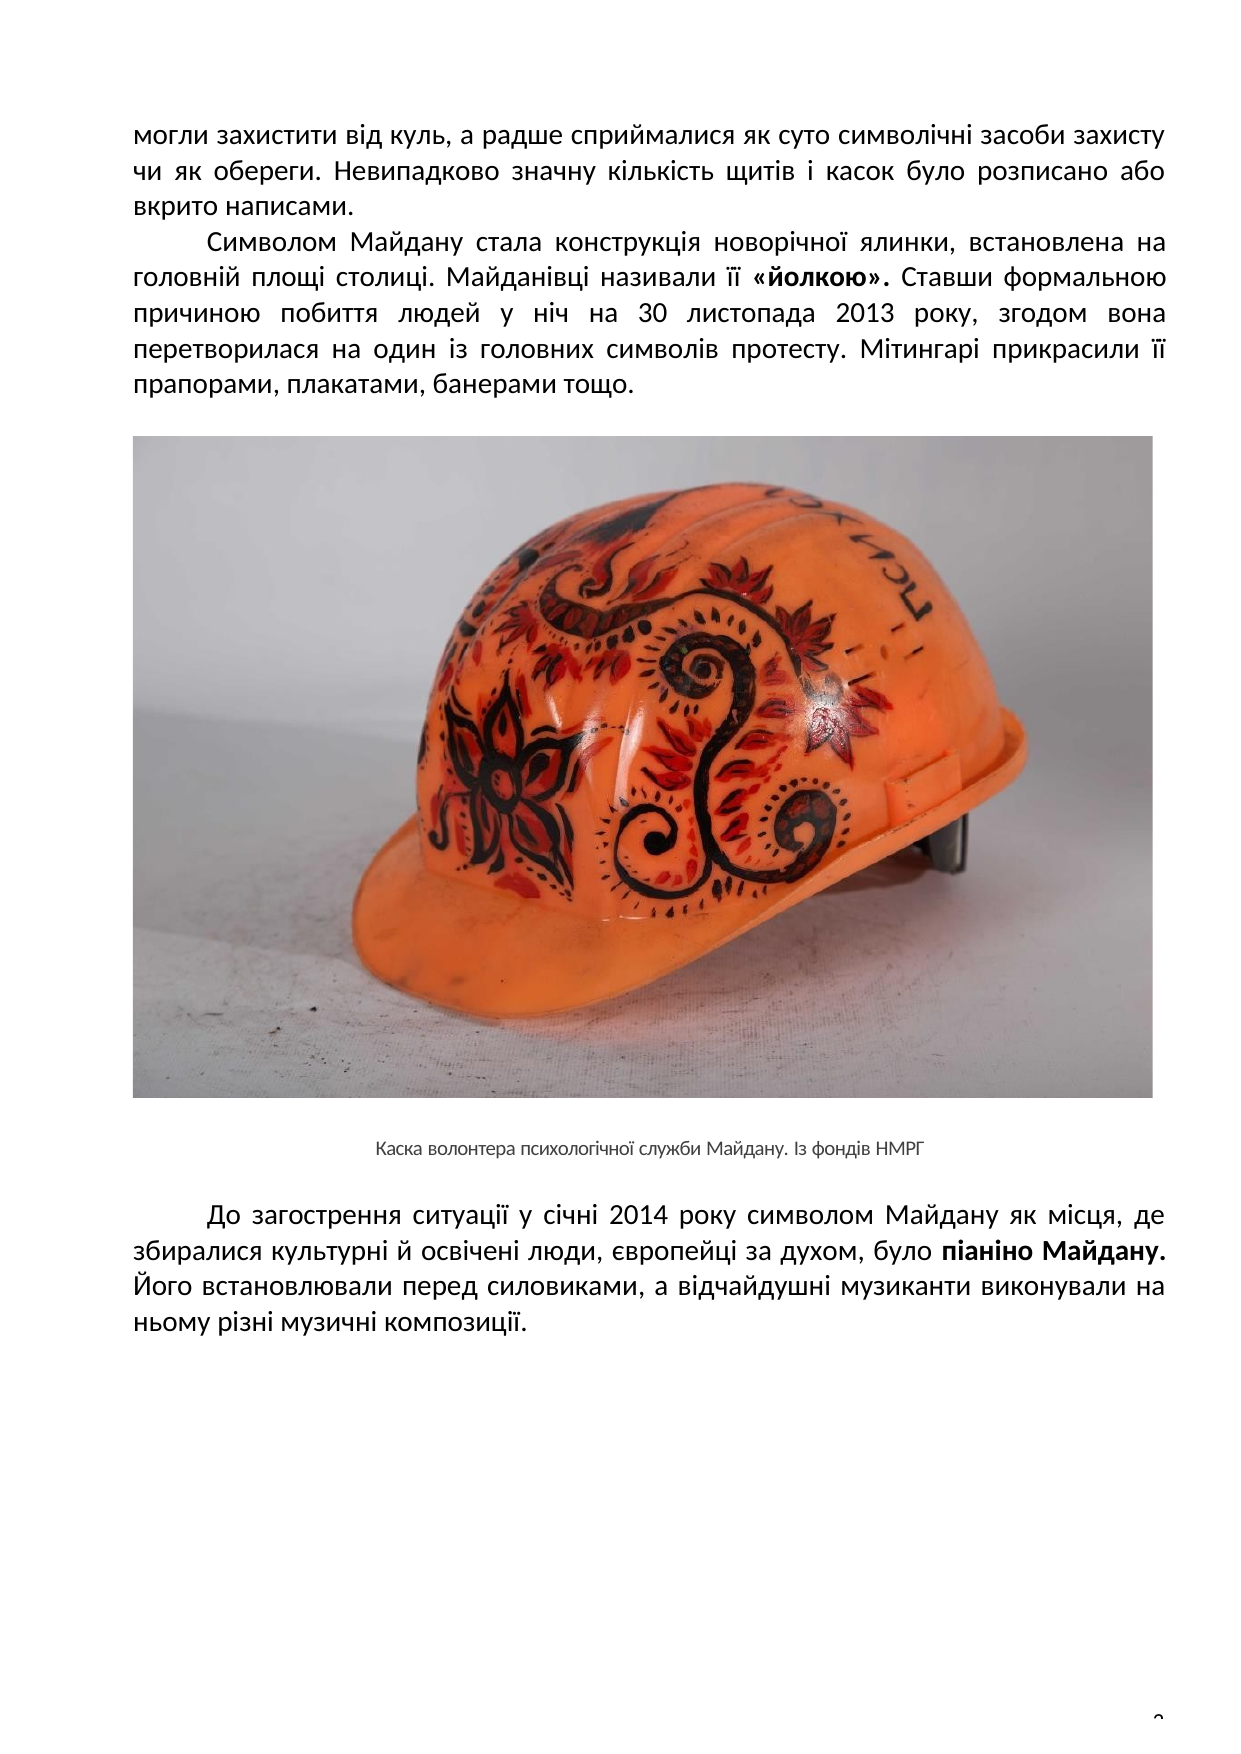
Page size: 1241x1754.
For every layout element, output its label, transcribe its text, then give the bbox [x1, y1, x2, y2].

text До загострення ситуації у січні 2014 року символом Майдану як місця, де збиралися культурні й освічені люди, європейці за духом, було піаніно Майдану. Його встановлювали перед силовиками, а відчайдушні музиканти виконували на ньому різні музичні композиції. [133, 1196, 1167, 1338]
picture [132, 436, 1153, 1098]
text могли захистити від куль, а радше сприймалися як суто символічні засоби захисту чи як обереги. Невипадково значну кількість щитів і касок було розписано або вкрито написами. [133, 116, 1166, 223]
text Символом Майдану стала конструкція новорічної ялинки, встановлена на головній площі столиці. Майданівці називали її «йолкою». Ставши формальною причиною побиття людей у ніч на 30 листопада 2013 року, згодом вона перетворилася на один із головних символів протесту. Мітингарі прикрасили її прапорами, плакатами, банерами тощо. [133, 223, 1167, 401]
text Каска волонтера психологічної служби Майдану. Із фондів НМРГ [276, 1135, 1024, 1160]
